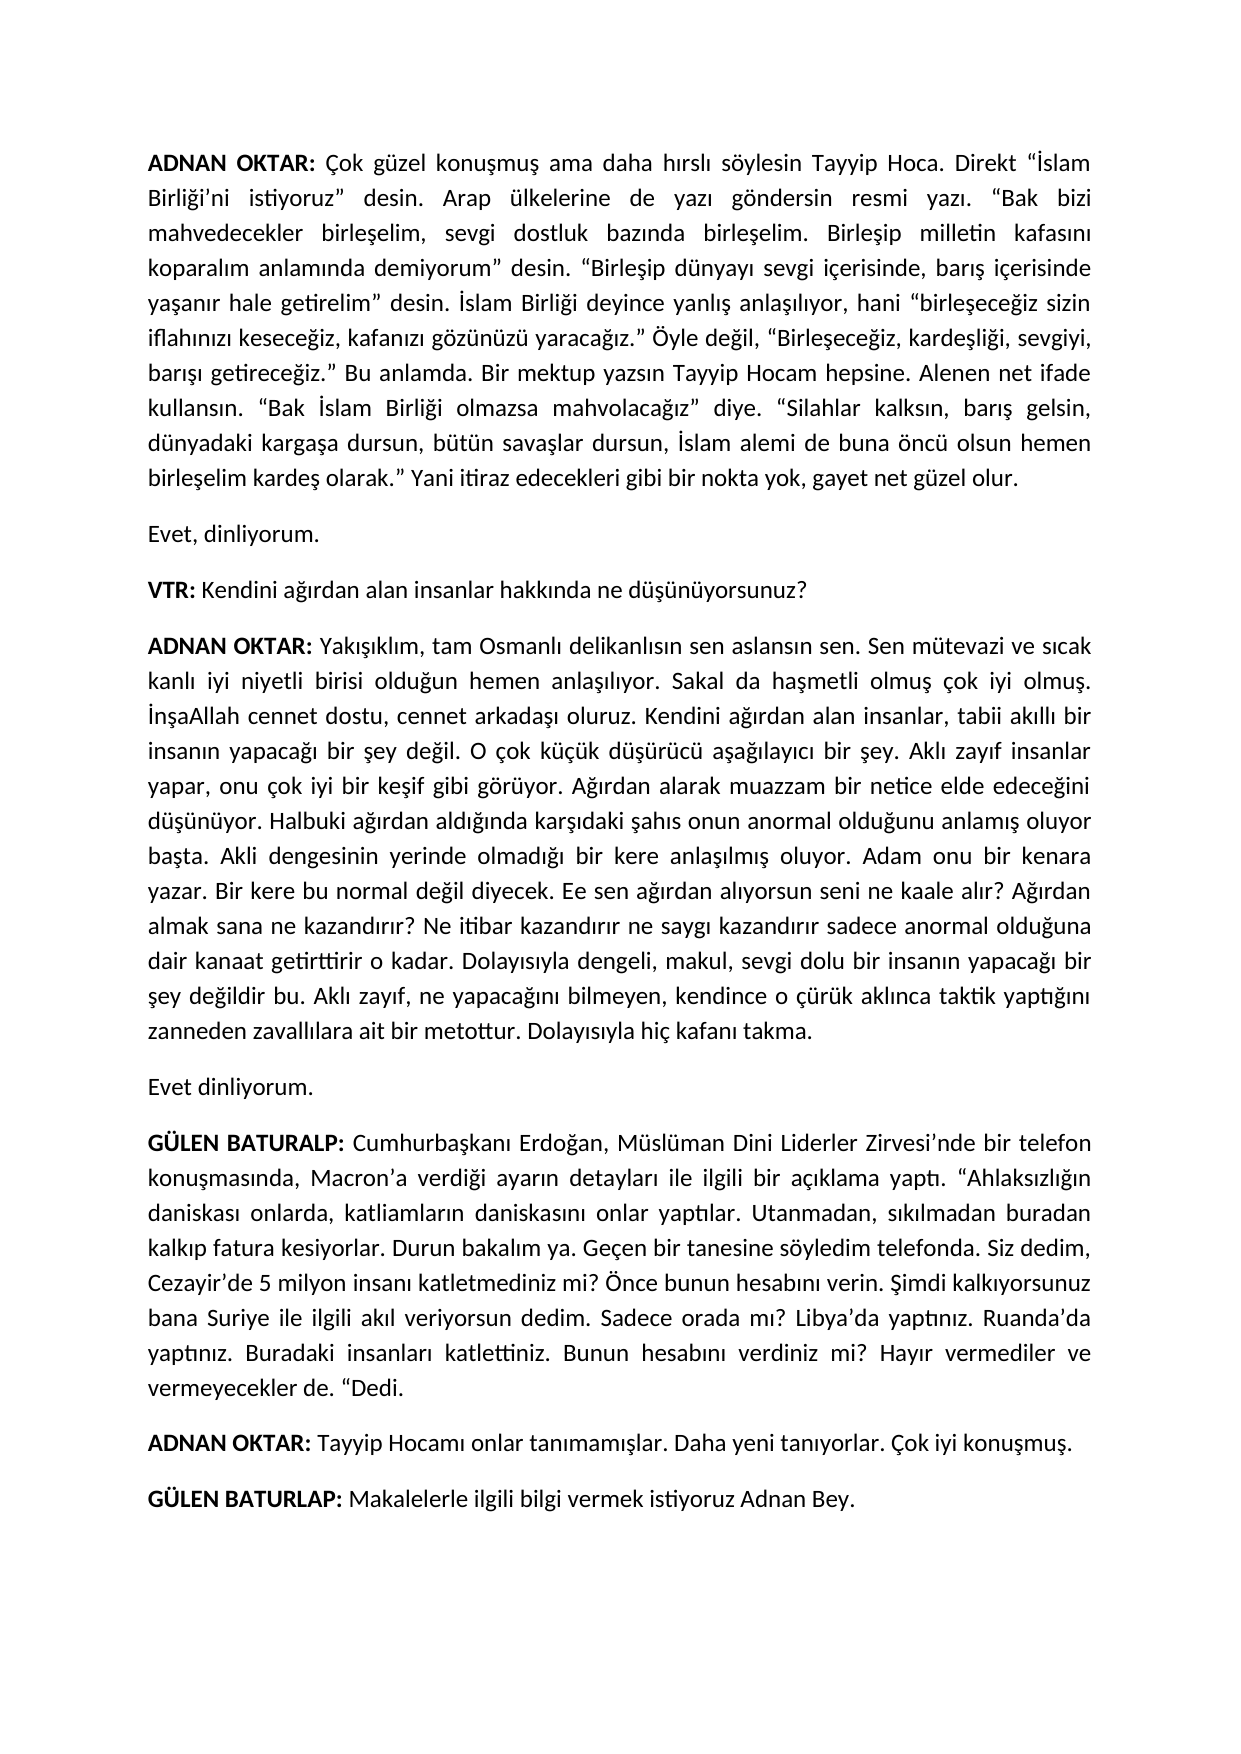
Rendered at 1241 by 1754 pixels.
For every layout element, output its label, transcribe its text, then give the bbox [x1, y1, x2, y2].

text ADNAN OKTAR: Çok güzel konuşmuş ama daha hırslı söylesin Tayyip Hoca. Direkt “İslam Birliği’ni istiyoruz” desin. Arap ülkelerine de yazı göndersin resmi yazı. “Bak bizi mahvedecekler birleşelim, sevgi dostluk bazında birleşelim. Birleşip milletin kafasını koparalım anlamında demiyorum” desin. “Birleşip dünyayı sevgi içerisinde, barış içerisinde yaşanır hale getirelim” desin. İslam Birliği deyince yanlış anlaşılıyor, hani “birleşeceğiz sizin iflahınızı keseceğiz, kafanızı gözünüzü yaracağız.” Öyle değil, “Birleşeceğiz, kardeşliği, sevgiyi, barışı getireceğiz.” Bu anlamda. Bir mektup yazsın Tayyip Hocam hepsine. Alenen net ifade kullansın. “Bak İslam Birliği olmazsa mahvolacağız” diye. “Silahlar kalksın, barış gelsin, dünyadaki kargaşa dursun, bütün savaşlar dursun, İslam alemi de buna öncü olsun hemen birleşelim kardeş olarak.” Yani itiraz edecekleri gibi bir nokta yok, gayet net güzel olur. [148, 148, 1093, 493]
text VTR: Kendini ağırdan alan insanlar hakkında ne düşünüyorsunuz? [148, 574, 1093, 605]
text GÜLEN BATURLAP: Makalelerle ilgili bilgi vermek istiyoruz Adnan Bey. [148, 1483, 1093, 1514]
text ADNAN OKTAR: Tayyip Hocamı onlar tanımamışlar. Daha yeni tanıyorlar. Çok iyi konuşmuş. [148, 1428, 1093, 1458]
text Evet dinliyorum. [148, 1071, 1093, 1101]
text Evet, dinliyorum. [148, 518, 1093, 549]
text ADNAN OKTAR: Yakışıklım, tam Osmanlı delikanlısın sen aslansın sen. Sen mütevazi ve sıcak kanlı iyi niyetli birisi olduğun hemen anlaşılıyor. Sakal da haşmetli olmuş çok iyi olmuş. İnşaAllah cennet dostu, cennet arkadaşı oluruz. Kendini ağırdan alan insanlar, tabii akıllı bir insanın yapacağı bir şey değil. O çok küçük düşürücü aşağılayıcı bir şey. Aklı zayıf insanlar yapar, onu çok iyi bir keşif gibi görüyor. Ağırdan alarak muazzam bir netice elde edeceğini düşünüyor. Halbuki ağırdan aldığında karşıdaki şahıs onun anormal olduğunu anlamış oluyor başta. Akli dengesinin yerinde olmadığı bir kere anlaşılmış oluyor. Adam onu bir kenara yazar. Bir kere bu normal değil diyecek. Ee sen ağırdan alıyorsun seni ne kaale alır? Ağırdan almak sana ne kazandırır? Ne itibar kazandırır ne saygı kazandırır sadece anormal olduğuna dair kanaat getirttirir o kadar. Dolayısıyla dengeli, makul, sevgi dolu bir insanın yapacağı bir şey değildir bu. Aklı zayıf, ne yapacağını bilmeyen, kendince o çürük aklınca taktik yaptığını zanneden zavallılara ait bir metottur. Dolayısıyla hiç kafanı takma. [148, 630, 1093, 1046]
text GÜLEN BATURALP: Cumhurbaşkanı Erdoğan, Müslüman Dini Liderler Zirvesi’nde bir telefon konuşmasında, Macron’a verdiği ayarın detayları ile ilgili bir açıklama yaptı. “Ahlaksızlığın daniskası onlarda, katliamların daniskasını onlar yaptılar. Utanmadan, sıkılmadan buradan kalkıp fatura kesiyorlar. Durun bakalım ya. Geçen bir tanesine söyledim telefonda. Siz dedim, Cezayir’de 5 milyon insanı katletmediniz mi? Önce bunun hesabını verin. Şimdi kalkıyorsunuz bana Suriye ile ilgili akıl veriyorsun dedim. Sadece orada mı? Libya’da yaptınız. Ruanda’da yaptınız. Buradaki insanları katlettiniz. Bunun hesabını verdiniz mi? Hayır vermediler ve vermeyecekler de. “Dedi. [148, 1127, 1093, 1402]
